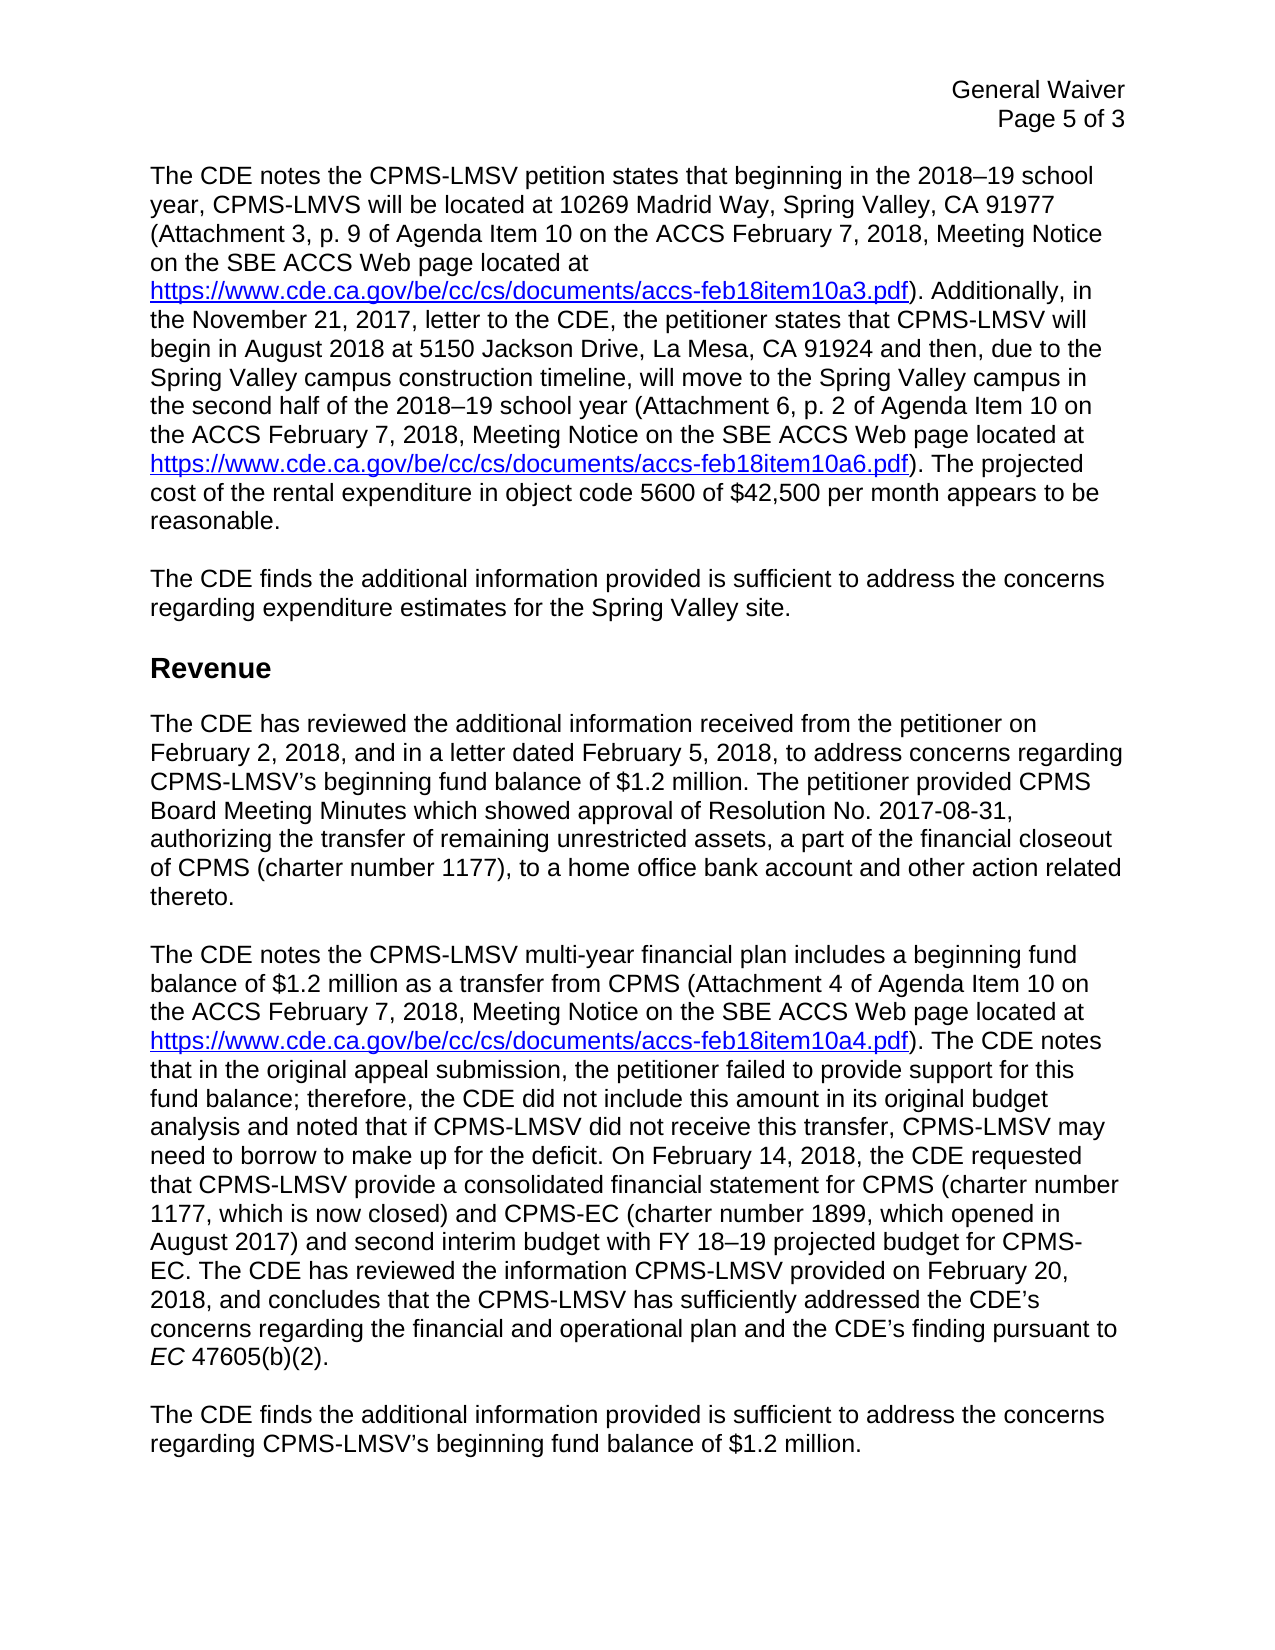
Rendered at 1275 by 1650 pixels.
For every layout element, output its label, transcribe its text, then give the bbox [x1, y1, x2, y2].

text The CDE notes the CPMS-LMSV petition states that beginning in the 2018–19 school year, CPMS-LMVS will be located at 10269 Madrid Way, Spring Valley, CA 91977 (Attachment 3, p. 9 of Agenda Item 10 on the ACCS February 7, 2018, Meeting Notice on the SBE ACCS Web page located at https://www.cde.ca.gov/be/cc/cs/documents/accs-feb18item10a3.pdf). Additionally, in the November 21, 2017, letter to the CDE, the petitioner states that CPMS-LMSV will begin in August 2018 at 5150 Jackson Drive, La Mesa, CA 91924 and then, due to the Spring Valley campus construction timeline, will move to the Spring Valley campus in the second half of the 2018–19 school year (Attachment 6, p. 2 of Agenda Item 10 on the ACCS February 7, 2018, Meeting Notice on the SBE ACCS Web page located at https://www.cde.ca.gov/be/cc/cs/documents/accs-feb18item10a6.pdf). The projected cost of the rental expenditure in object code 5600 of $42,500 per month appears to be reasonable. [150, 161, 1125, 535]
text The CDE finds the additional information provided is sufficient to address the concerns regarding CPMS-LMSV’s beginning fund balance of $1.2 million. [150, 1400, 1125, 1458]
text The CDE finds the additional information provided is sufficient to address the concerns regarding expenditure estimates for the Spring Valley site. [150, 564, 1125, 622]
text The CDE has reviewed the additional information received from the petitioner on February 2, 2018, and in a letter dated February 5, 2018, to address concerns regarding CPMS-LMSV’s beginning fund balance of $1.2 million. The petitioner provided CPMS Board Meeting Minutes which showed approval of Resolution No. 2017-08-31, authorizing the transfer of remaining unrestricted assets, a part of the financial closeout of CPMS (charter number 1177), to a home office bank account and other action related thereto. [150, 709, 1125, 911]
subtitle Revenue [150, 651, 1125, 684]
text The CDE notes the CPMS-LMSV multi-year financial plan includes a beginning fund balance of $1.2 million as a transfer from CPMS (Attachment 4 of Agenda Item 10 on the ACCS February 7, 2018, Meeting Notice on the SBE ACCS Web page located at https://www.cde.ca.gov/be/cc/cs/documents/accs-feb18item10a4.pdf). The CDE notes that in the original appeal submission, the petitioner failed to provide support for this fund balance; therefore, the CDE did not include this amount in its original budget analysis and noted that if CPMS-LMSV did not receive this transfer, CPMS-LMSV may need to borrow to make up for the deficit. On February 14, 2018, the CDE requested that CPMS-LMSV provide a consolidated financial statement for CPMS (charter number 1177, which is now closed) and CPMS-EC (charter number 1899, which opened in August 2017) and second interim budget with FY 18–19 projected budget for CPMS-EC. The CDE has reviewed the information CPMS-LMSV provided on February 20, 2018, and concludes that the CPMS-LMSV has sufficiently addressed the CDE’s concerns regarding the financial and operational plan and the CDE’s finding pursuant to EC 47605(b)(2). [150, 940, 1125, 1371]
